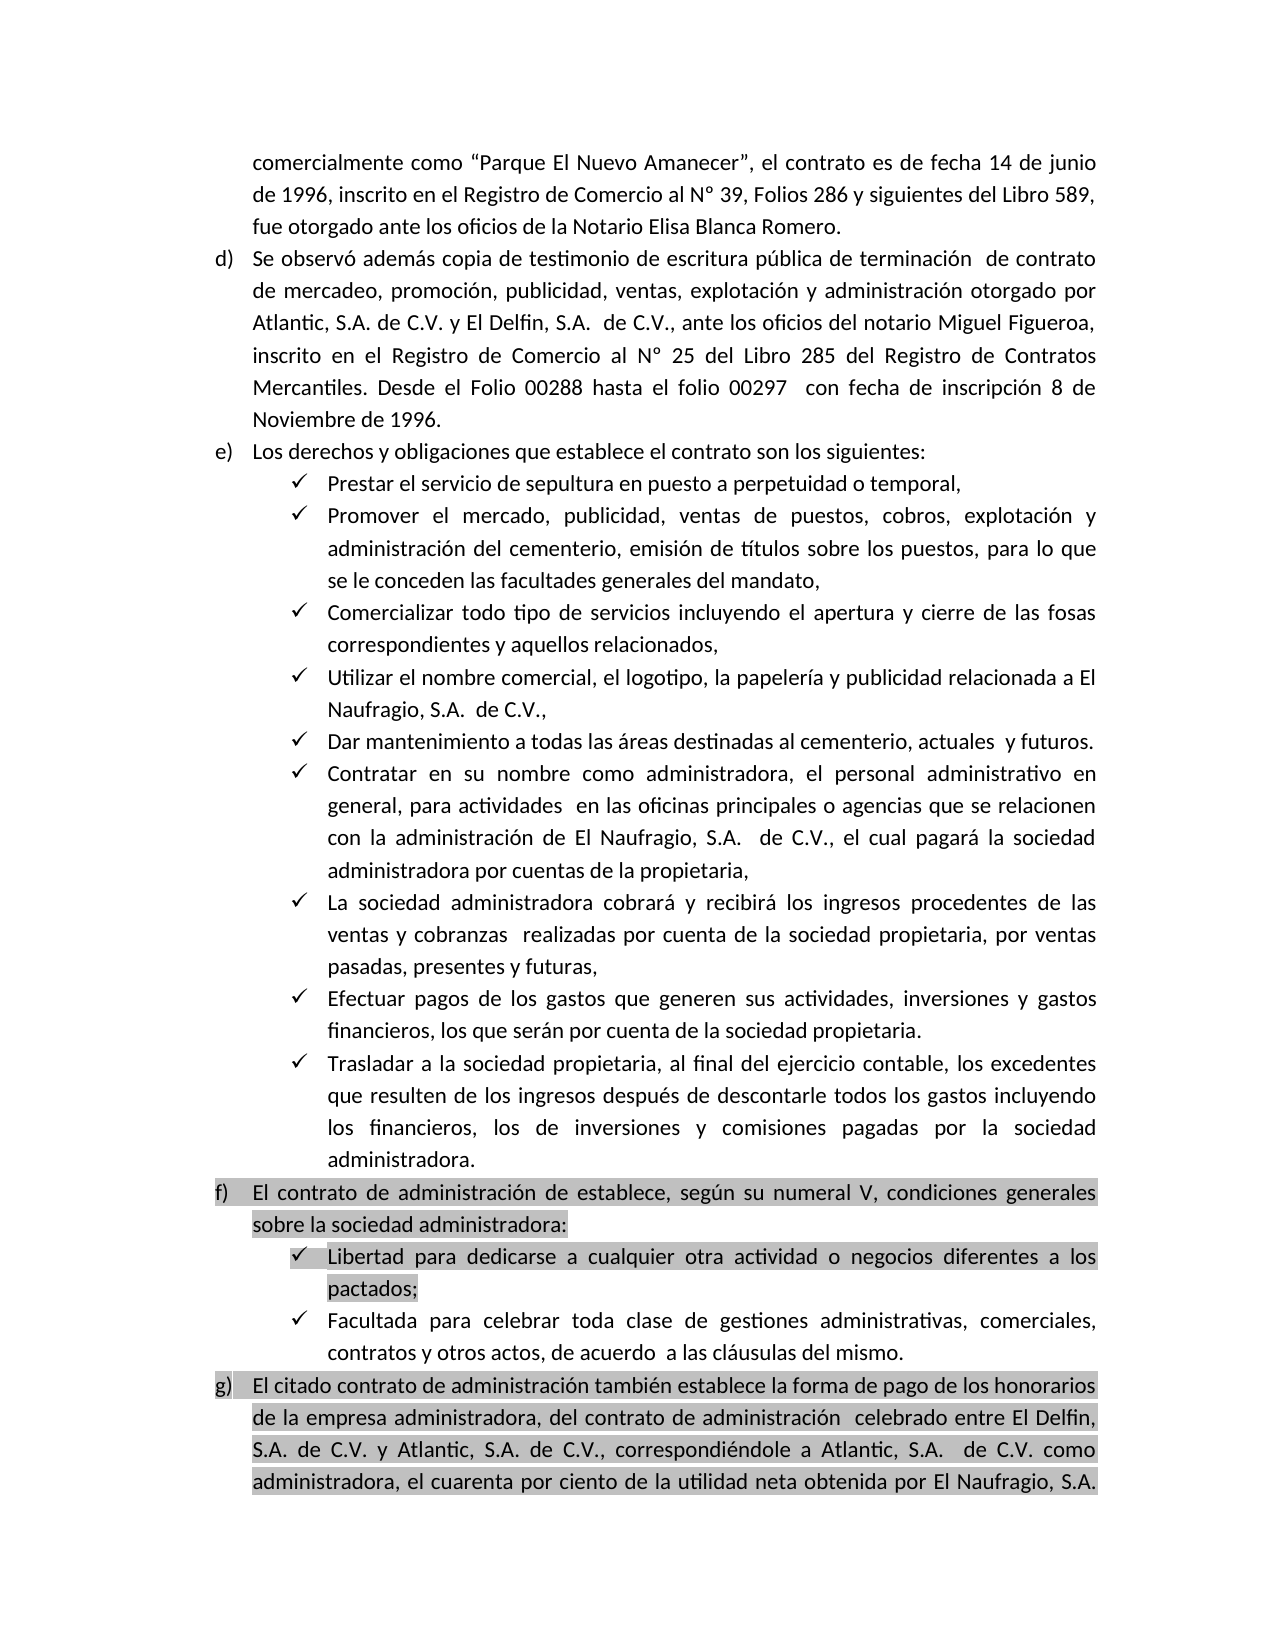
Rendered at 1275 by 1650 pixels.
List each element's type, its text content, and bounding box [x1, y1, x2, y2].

list Libertad para dedicarse a cualquier otra actividad o negocios diferentes a los pactados; [290, 1269, 1098, 1302]
list Contratar en su nombre como administradora, el personal administrativo en general, para actividades en las oficinas principales o agencias que se relacionen con la administración de El Naufragio, S.A. de C.V., el cual pagará la sociedad administradora por cuentas de la propietaria, [290, 759, 1098, 884]
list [215, 1371, 1098, 1495]
list Comercializar todo tipo de servicios incluyendo el apertura y cierre de las fosas correspondientes y aquellos relacionados, [290, 598, 1098, 658]
list Utilizar el nombre comercial, el logotipo, la papelería y publicidad relacionada a El Naufragio, S.A. de C.V., [290, 663, 1098, 723]
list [215, 148, 1098, 240]
list Prestar el servicio de sepultura en puesto a perpetuidad o temporal, [290, 469, 1098, 497]
list La sociedad administradora cobrará y recibirá los ingresos procedentes de las ventas y cobranzas realizadas por cuenta de la sociedad propietaria, por ventas pasadas, presentes y futuras, [290, 888, 1098, 980]
list Promover el mercado, publicidad, ventas de puestos, cobros, explotación y administración del cementerio, emisión de títulos sobre los puestos, para lo que se le conceden las facultades generales del mandato, [290, 502, 1098, 594]
list Se observó además copia de testimonio de escritura pública de terminación de contrato de mercadeo, promoción, publicidad, ventas, explotación y administración otorgado por Atlantic, S.A. de C.V. y El Delfin, S.A. de C.V., ante los oficios del notario Miguel Figueroa, inscrito en el Registro de Comercio al Nº 25 del Libro 285 del Registro de Contratos Mercantiles. Desde el Folio 00288 hasta el folio 00297 con fecha de inscripción 8 de Noviembre de 1996. [215, 244, 1098, 433]
list Los derechos y obligaciones que establece el contrato son los siguientes: [215, 437, 1098, 465]
list El contrato de administración de establece, según su numeral V, condiciones generales sobre la sociedad administradora: [215, 1206, 1098, 1238]
list Dar mantenimiento a todas las áreas destinadas al cementerio, actuales y futuros. [290, 727, 1098, 755]
list Facultada para celebrar toda clase de gestiones administrativas, comerciales, contratos y otros actos, de acuerdo a las cláusulas del mismo. [290, 1306, 1098, 1367]
list Efectuar pagos de los gastos que generen sus actividades, inversiones y gastos financieros, los que serán por cuenta de la sociedad propietaria. [290, 984, 1098, 1045]
list Trasladar a la sociedad propietaria, al final del ejercicio contable, los excedentes que resulten de los ingresos después de descontarle todos los gastos incluyendo los financieros, los de inversiones y comisiones pagadas por la sociedad administradora. [290, 1049, 1098, 1173]
